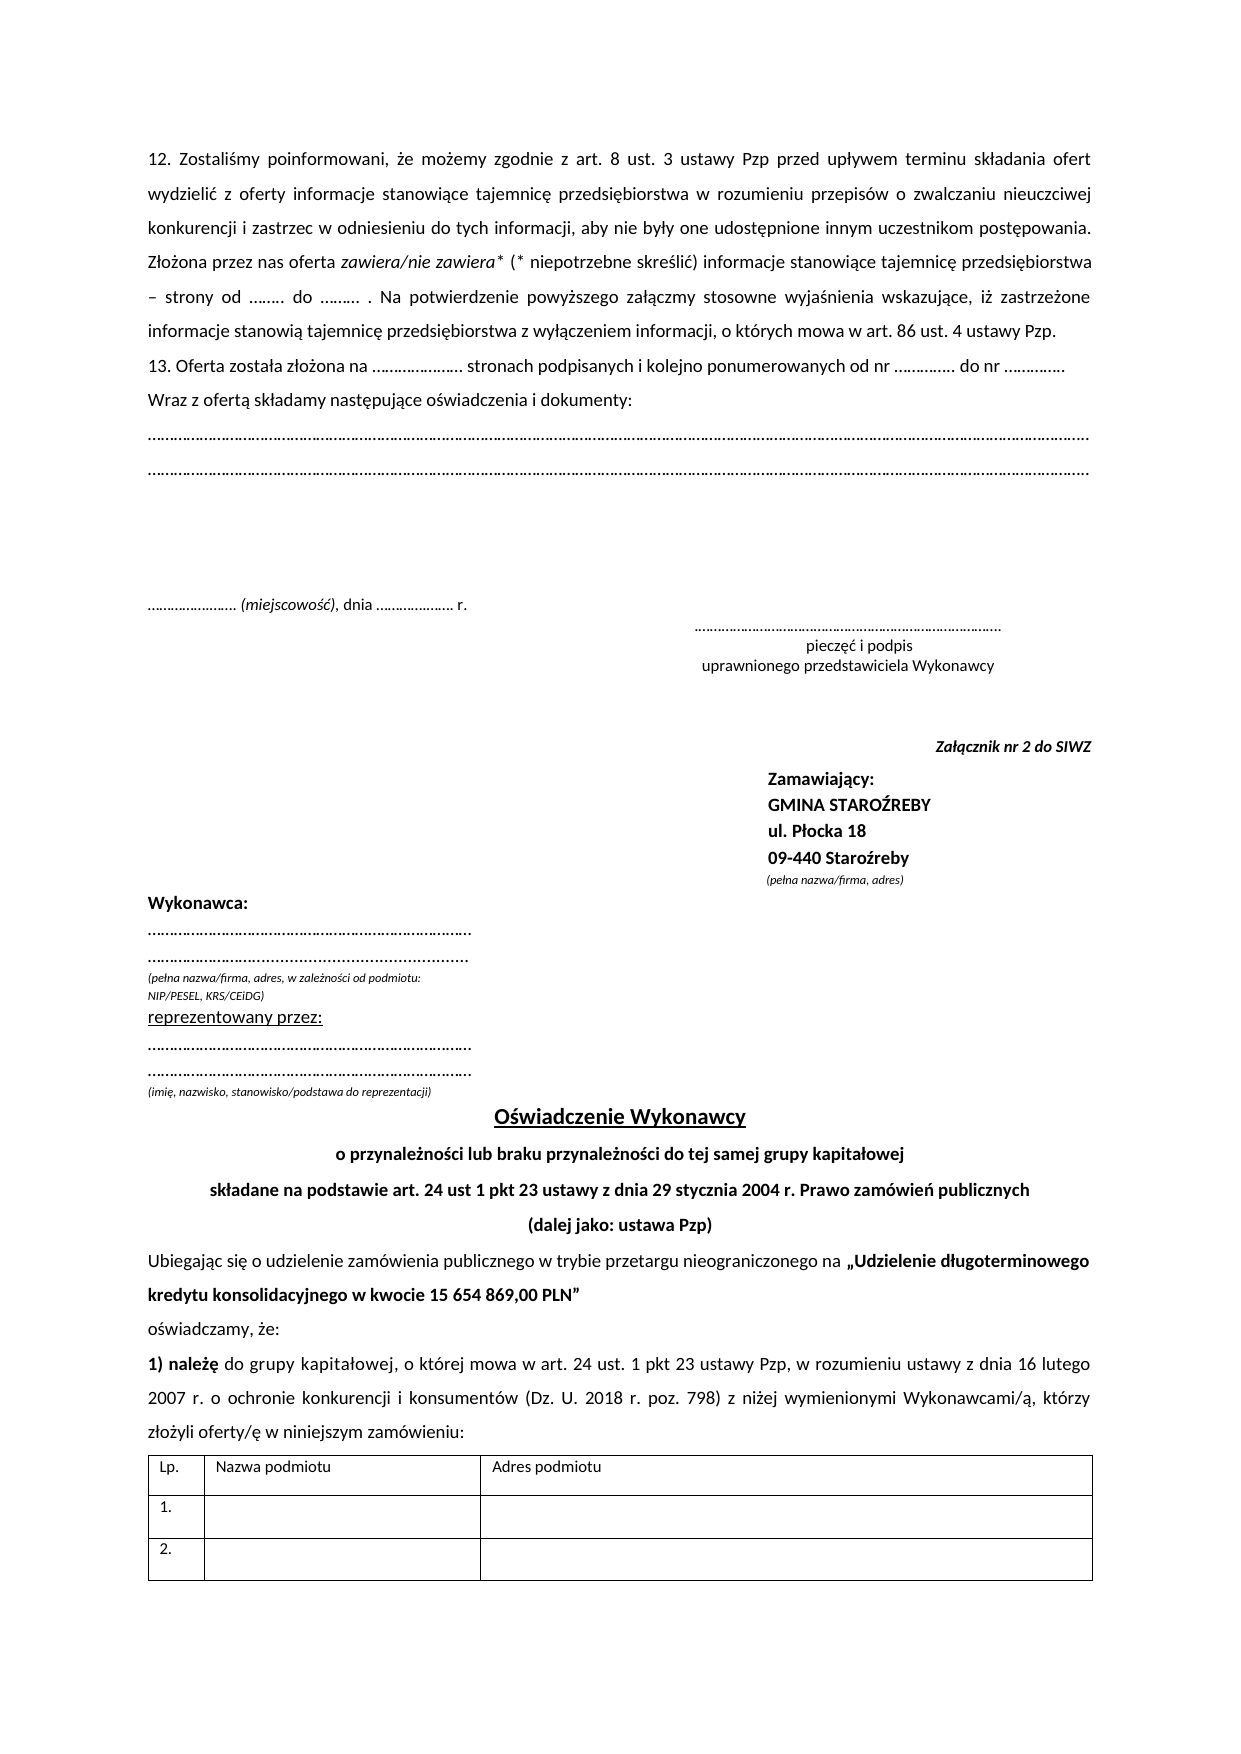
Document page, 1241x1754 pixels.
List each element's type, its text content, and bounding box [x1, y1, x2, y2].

text Załącznik nr 2 do SIWZ [148, 737, 1093, 757]
text 13. Oferta została złożona na ………………… stronach podpisanych i kolejno ponumerowanych od nr ………….. do nr ………….. [148, 354, 1093, 377]
table_header Adres podmiotu [481, 1456, 1092, 1495]
text Wraz z ofertą składamy następujące oświadczenia i dokumenty: [148, 388, 1093, 411]
text .……………………………………………………………………. [148, 615, 1093, 635]
text …………………………………………………………………………………………………………………………………… [148, 1032, 472, 1081]
table_header Nazwa podmiotu [205, 1456, 480, 1495]
text składane na podstawie art. 24 ust 1 pkt 23 ustawy z dnia 29 stycznia 2004 r. Prawo zamówień publicznych [148, 1178, 1093, 1201]
table_cell [481, 1496, 1092, 1537]
text 1) należę do grupy kapitałowej, o której mowa w art. 24 ust. 1 pkt 23 ustawy Pzp, w rozumieniu ustawy z dnia 16 lutego 2007 r. o ochronie konkurencji i konsumentów (Dz. U. 2018 r. poz. 798) z niżej wymienionymi Wykonawcami/ą, którzy złożyli oferty/ę w niniejszym zamówieniu: [148, 1352, 1093, 1444]
text (pełna nazwa/firma, adres, w zależności od podmiotu: NIP/PESEL, KRS/CEiDG) [148, 970, 472, 1003]
text pieczęć i podpis [148, 635, 1093, 655]
text (dalej jako: ustawa Pzp) [148, 1213, 1093, 1236]
text …………….……. (miejscowość), dnia ………….……. r. [148, 594, 1093, 615]
table_cell 2. [149, 1539, 204, 1580]
table_cell [205, 1496, 480, 1537]
text ……………………………………………………………………………………………………………………………………………………………………………………………….. [148, 423, 1093, 446]
table_cell [205, 1539, 480, 1580]
text o przynależności lub braku przynależności do tej samej grupy kapitałowej [148, 1143, 1093, 1166]
text 12. Zostaliśmy poinformowani, że możemy zgodnie z art. 8 ust. 3 ustawy Pzp przed upływem terminu składania ofert wydzielić z oferty informacje stanowiące tajemnicę przedsiębiorstwa w rozumieniu przepisów o zwalczaniu nieuczciwej konkurencji i zastrzec w odniesieniu do tych informacji, aby nie były one udostępnione innym uczestnikom postępowania. Złożona przez nas oferta zawiera/nie zawiera* (* niepotrzebne skreślić) informacje stanowiące tajemnicę przedsiębiorstwa – strony od …….. do ……… . Na potwierdzenie powyższego załączmy stosowne wyjaśnienia wskazujące, iż zastrzeżone informacje stanowią tajemnicę przedsiębiorstwa z wyłączeniem informacji, o których mowa w art. 86 ust. 4 ustawy Pzp. [148, 148, 1093, 342]
text (imię, nazwisko, stanowisko/podstawa do reprezentacji) [148, 1084, 472, 1100]
text Wykonawca: [148, 891, 1093, 914]
text ul. Płocka 18 [768, 820, 1093, 843]
text GMINA STAROŹREBY [768, 793, 1093, 816]
table_cell 1. [149, 1496, 204, 1537]
text 09-440 Staroźreby [768, 846, 1093, 869]
text Ubiegając się o udzielenie zamówienia publicznego w trybie przetargu nieograniczonego na „Udzielenie długoterminowego kredytu konsolidacyjnego w kwocie 15 654 869,00 PLN” [148, 1249, 1093, 1306]
text Zamawiający: [694, 767, 1093, 790]
text reprezentowany przez: [148, 1005, 1093, 1028]
text oświadczamy, że: [148, 1318, 1093, 1341]
table_cell [481, 1539, 1092, 1580]
text Oświadczenie Wykonawcy [148, 1102, 1093, 1130]
text ……………………………………………………………………………………………………………………………………………………………………………………………….. [148, 457, 1093, 480]
table_header Lp. [149, 1456, 204, 1495]
text (pełna nazwa/firma, adres) [148, 872, 1093, 888]
text ……………………………………………………………………………………….............................................. [148, 917, 472, 967]
text uprawnionego przedstawiciela Wykonawcy [148, 655, 1093, 676]
